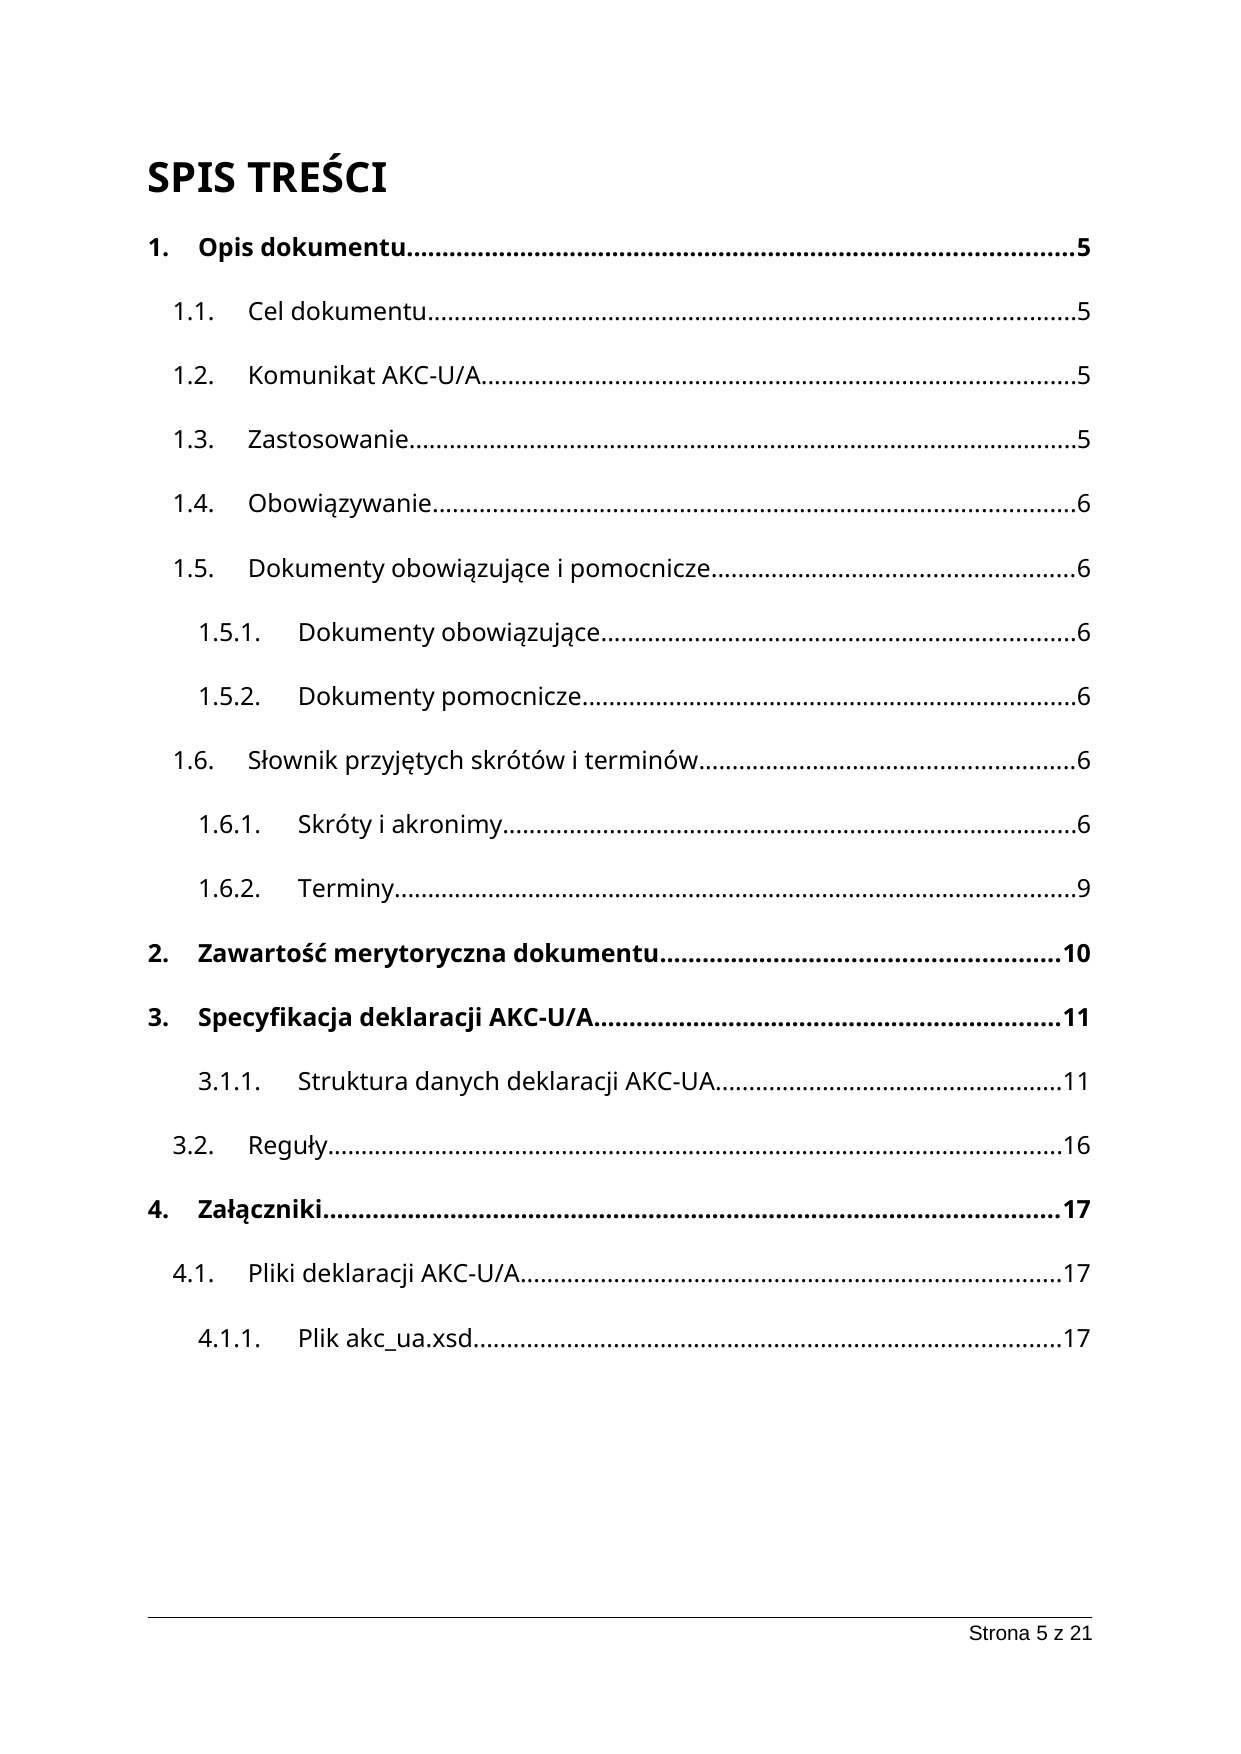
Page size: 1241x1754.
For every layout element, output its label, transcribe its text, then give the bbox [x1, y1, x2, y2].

text 3. Specyfikacja deklaracji AKC-U/A 11 [148, 999, 1092, 1033]
text 1.2. Komunikat AKC-U/A 5 [172, 358, 1092, 392]
text 2. Zawartość merytoryczna dokumentu 10 [148, 935, 1092, 969]
text 3.2. Reguły 16 [172, 1128, 1092, 1162]
text 1.5.1. Dokumenty obowiązujące 6 [198, 614, 1092, 648]
text SPIS TREŚCI [148, 148, 1092, 204]
text 1.5.2. Dokumenty pomocnicze 6 [198, 679, 1092, 713]
text 4.1. Pliki deklaracji AKC-U/A 17 [172, 1256, 1092, 1290]
text 1.3. Zastosowanie 5 [172, 422, 1092, 456]
text 4. Załączniki 17 [148, 1192, 1092, 1226]
text 1.4. Obowiązywanie 6 [172, 486, 1092, 520]
text 3.1.1. Struktura danych deklaracji AKC-UA 11 [198, 1064, 1092, 1098]
text 1.5. Dokumenty obowiązujące i pomocnicze 6 [172, 550, 1092, 584]
text 1.1. Cel dokumentu 5 [172, 294, 1092, 328]
text 1.6.1. Skróty i akronimy 6 [198, 807, 1092, 841]
text 4.1.1. Plik akc_ua.xsd 17 [198, 1320, 1092, 1354]
text 1.6.2. Terminy 9 [198, 871, 1092, 905]
text 1. Opis dokumentu 5 [148, 229, 1092, 263]
text 1.6. Słownik przyjętych skrótów i terminów 6 [172, 743, 1092, 777]
